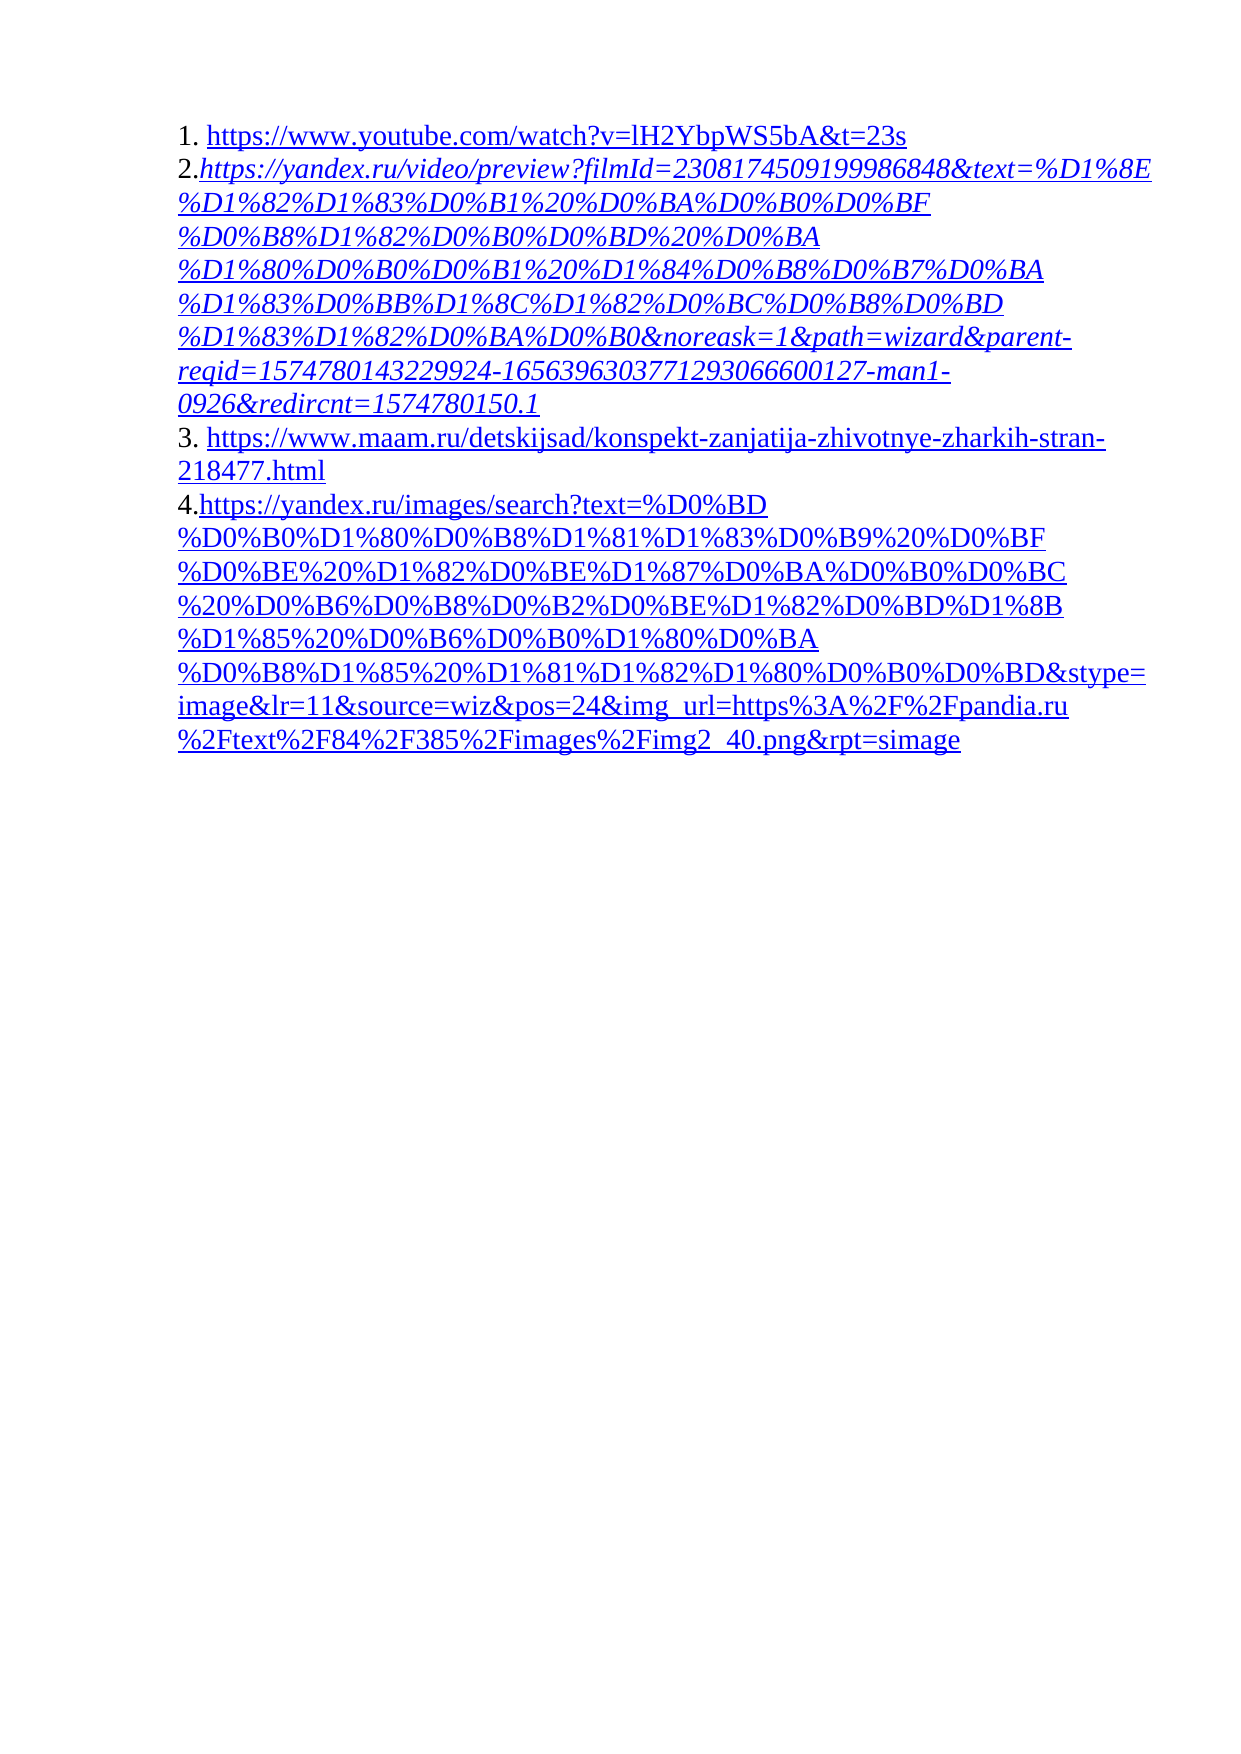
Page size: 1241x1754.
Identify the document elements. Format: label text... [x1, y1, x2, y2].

text 3. https://www.maam.ru/detskijsad/konspekt-zanjatija-zhivotnye-zharkih-stran-218477.html [177, 420, 1152, 487]
text 2.https://yandex.ru/video/preview?filmId=2308174509199986848&text=%D1%8E%D1%82%D1%83%D0%B1%20%D0%BA%D0%B0%D0%BF%D0%B8%D1%82%D0%B0%D0%BD%20%D0%BA%D1%80%D0%B0%D0%B1%20%D1%84%D0%B8%D0%B7%D0%BA%D1%83%D0%BB%D1%8C%D1%82%D0%BC%D0%B8%D0%BD%D1%83%D1%82%D0%BA%D0%B0&noreask=1&path=wizard&parent-reqid=1574780143229924-1656396303771293066600127-man1-0926&redircnt=1574780150.1 [177, 152, 1152, 420]
text 4.https://yandex.ru/images/search?text=%D0%BD%D0%B0%D1%80%D0%B8%D1%81%D1%83%D0%B9%20%D0%BF%D0%BE%20%D1%82%D0%BE%D1%87%D0%BA%D0%B0%D0%BC%20%D0%B6%D0%B8%D0%B2%D0%BE%D1%82%D0%BD%D1%8B%D1%85%20%D0%B6%D0%B0%D1%80%D0%BA%D0%B8%D1%85%20%D1%81%D1%82%D1%80%D0%B0%D0%BD&stype=image&lr=11&source=wiz&pos=24&img_url=https%3A%2F%2Fpandia.ru%2Ftext%2F84%2F385%2Fimages%2Fimg2_40.png&rpt=simage [177, 487, 1152, 755]
text 1. https://www.youtube.com/watch?v=lH2YbpWS5bA&t=23s [177, 118, 1152, 152]
